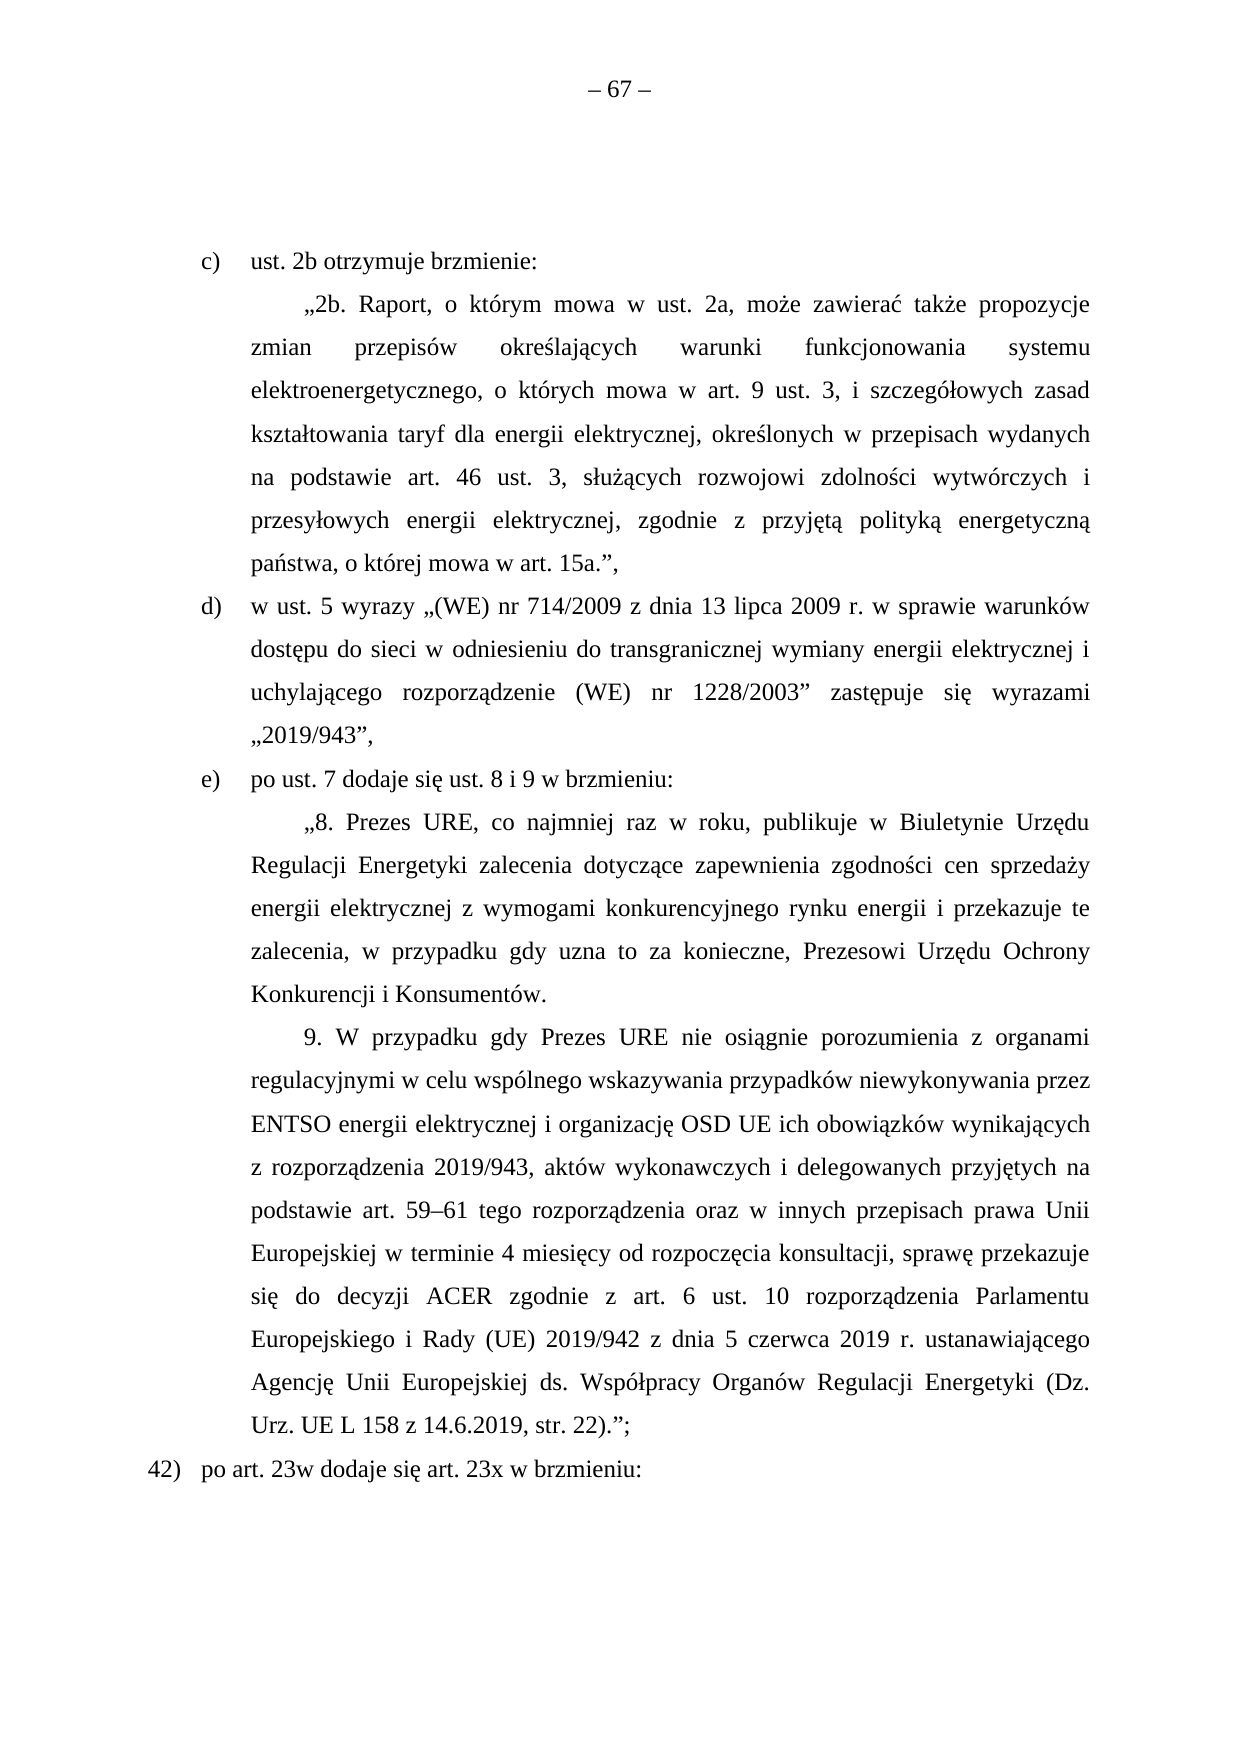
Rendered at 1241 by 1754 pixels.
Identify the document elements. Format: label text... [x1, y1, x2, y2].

text e) po ust. 7 dodaje się ust. 8 i 9 w brzmieniu: [201, 764, 1091, 792]
text „2b. Raport, o którym mowa w ust. 2a, może zawierać także propozycje zmian przepisów określających warunki funkcjonowania systemu elektroenergetycznego, o których mowa w art. 9 ust. 3, i szczegółowych zasad kształtowania taryf dla energii elektrycznej, określonych w przepisach wydanych na podstawie art. 46 ust. 3, służących rozwojowi zdolności wytwórczych i przesyłowych energii elektrycznej, zgodnie z przyjętą polityką energetyczną państwa, o której mowa w art. 15a.”, [251, 289, 1091, 577]
text c) ust. 2b otrzymuje brzmienie: [201, 246, 1091, 275]
text 42) po art. 23w dodaje się art. 23x w brzmieniu: [148, 1454, 1091, 1482]
text 9. W przypadku gdy Prezes URE nie osiągnie porozumienia z organami regulacyjnymi w celu wspólnego wskazywania przypadków niewykonywania przez ENTSO energii elektrycznej i organizację OSD UE ich obowiązków wynikających z rozporządzenia 2019/943, aktów wykonawczych i delegowanych przyjętych na podstawie art. 59–61 tego rozporządzenia oraz w innych przepisach prawa Unii Europejskiej w terminie 4 miesięcy od rozpoczęcia konsultacji, sprawę przekazuje się do decyzji ACER zgodnie z art. 6 ust. 10 rozporządzenia Parlamentu Europejskiego i Rady (UE) 2019/942 z dnia 5 czerwca 2019 r. ustanawiającego Agencję Unii Europejskiej ds. Współpracy Organów Regulacji Energetyki (Dz. Urz. UE L 158 z 14.6.2019, str. 22).”; [251, 1022, 1091, 1439]
text „8. Prezes URE, co najmniej raz w roku, publikuje w Biuletynie Urzędu Regulacji Energetyki zalecenia dotyczące zapewnienia zgodności cen sprzedaży energii elektrycznej z wymogami konkurencyjnego rynku energii i przekazuje te zalecenia, w przypadku gdy uzna to za konieczne, Prezesowi Urzędu Ochrony Konkurencji i Konsumentów. [251, 807, 1091, 1008]
text d) w ust. 5 wyrazy „(WE) nr 714/2009 z dnia 13 lipca 2009 r. w sprawie warunków dostępu do sieci w odniesieniu do transgranicznej wymiany energii elektrycznej i uchylającego rozporządzenie (WE) nr 1228/2003” zastępuje się wyrazami „2019/943”, [201, 591, 1091, 749]
